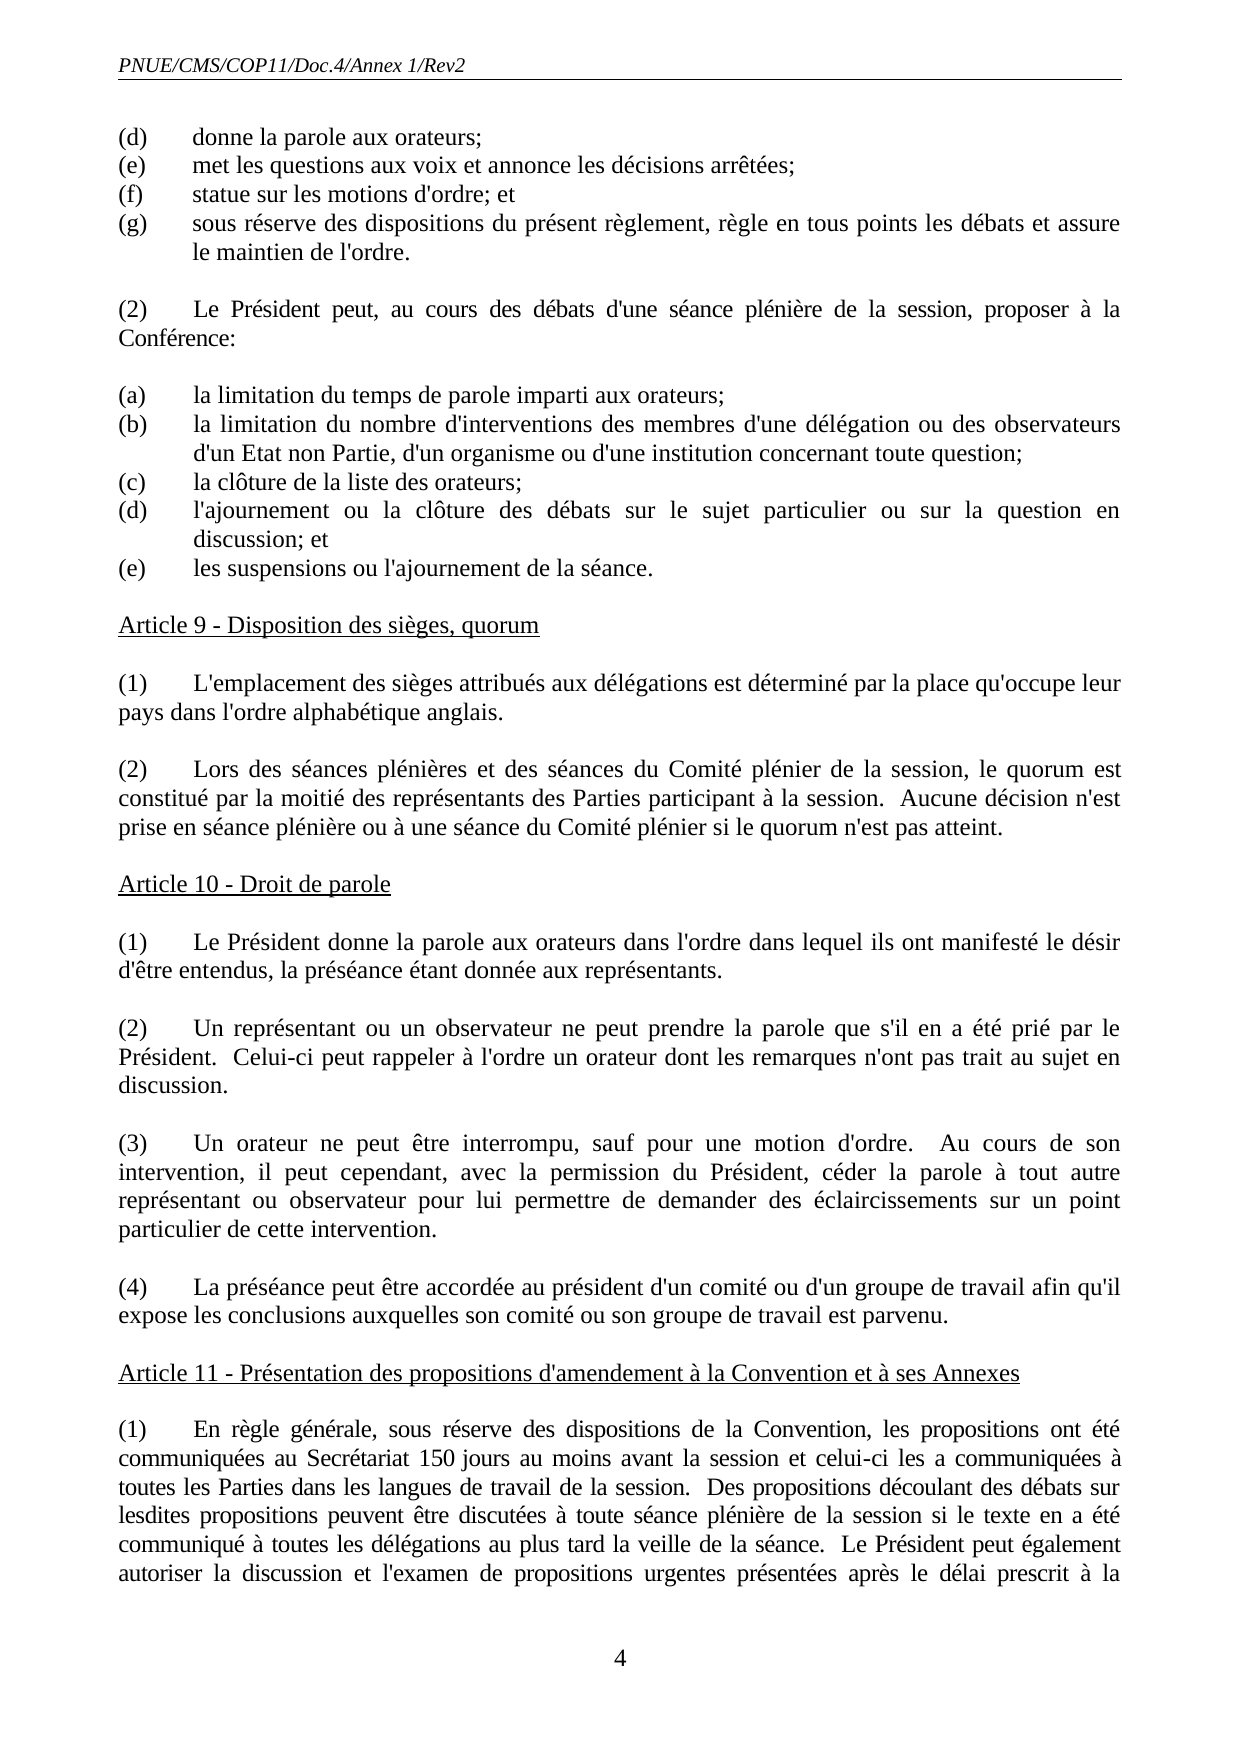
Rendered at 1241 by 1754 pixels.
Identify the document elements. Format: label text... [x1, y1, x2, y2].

list L'emplacement des sièges attribués aux délégations est déterminé par la place qu'occupe leur pays dans l'ordre alphabétique anglais. [118, 668, 1122, 726]
text Article 11 - Présentation des propositions d'amendement à la Convention et à ses Annexes [118, 1358, 1122, 1387]
list les suspensions ou l'ajournement de la séance. [118, 553, 1122, 582]
list Lors des séances plénières et des séances du Comité plénier de la session, le quorum est constitué par la moitié des représentants des Parties participant à la session. Aucune décision n'est prise en séance plénière ou à une séance du Comité plénier si le quorum n'est pas atteint. [118, 754, 1122, 841]
list Un représentant ou un observateur ne peut prendre la parole que s'il en a été prié par le Président. Celui-ci peut rappeler à l'ordre un orateur dont les remarques n'ont pas trait au sujet en discussion. [118, 1013, 1122, 1099]
text Article 9 - Disposition des sièges, quorum [118, 611, 1122, 639]
list La préséance peut être accordée au président d'un comité ou d'un groupe de travail afin qu'il expose les conclusions auxquelles son comité ou son groupe de travail est parvenu. [118, 1272, 1122, 1329]
list l'ajournement ou la clôture des débats sur le sujet particulier ou sur la question en discussion; et [118, 496, 1122, 553]
list donne la parole aux orateurs; [118, 122, 1122, 151]
list la clôture de la liste des orateurs; [118, 467, 1122, 496]
list Le Président donne la parole aux orateurs dans l'ordre dans lequel ils ont manifesté le désir d'être entendus, la préséance étant donnée aux représentants. [118, 927, 1122, 984]
list la limitation du temps de parole imparti aux orateurs; [118, 381, 1122, 409]
text Article 10 - Droit de parole [118, 869, 1122, 898]
list sous réserve des dispositions du présent règlement, règle en tous points les débats et assure le maintien de l'ordre. [118, 208, 1122, 266]
list statue sur les motions d'ordre; et [118, 179, 1122, 208]
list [118, 1414, 1122, 1587]
list la limitation du nombre d'interventions des membres d'une délégation ou des observateurs d'un Etat non Partie, d'un organisme ou d'une institution concernant toute question; [118, 409, 1122, 467]
list met les questions aux voix et annonce les décisions arrêtées; [118, 151, 1122, 179]
list Le Président peut, au cours des débats d'une séance plénière de la session, proposer à la Conférence: [118, 294, 1122, 352]
list Un orateur ne peut être interrompu, sauf pour une motion d'ordre. Au cours de son intervention, il peut cependant, avec la permission du Président, céder la parole à tout autre représentant ou observateur pour lui permettre de demander des éclaircissements sur un point particulier de cette intervention. [118, 1128, 1122, 1243]
